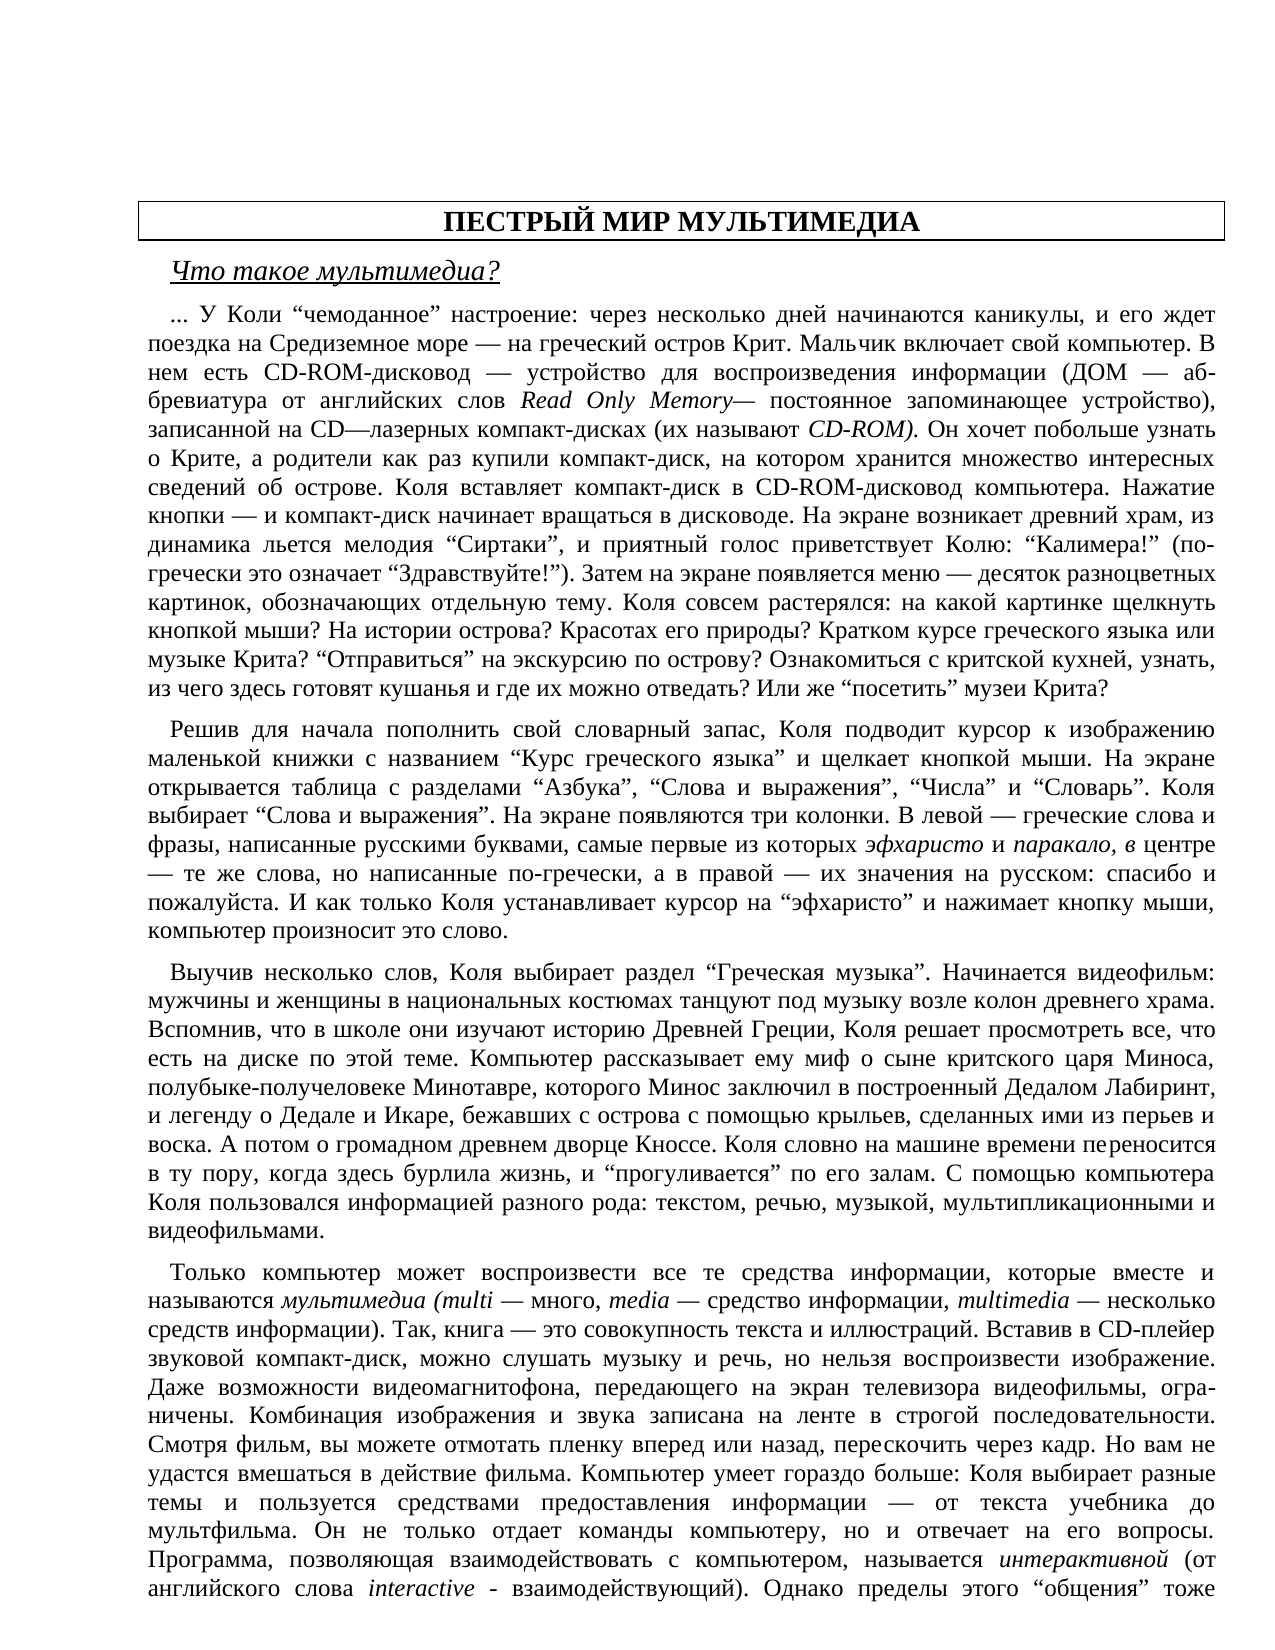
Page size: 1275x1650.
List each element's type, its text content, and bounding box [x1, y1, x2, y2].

text Что такое мультимедиа? [148, 253, 1216, 287]
text ПЕСТРЫЙ МИР МУЛЬТИМЕДИА [139, 202, 1224, 239]
text ... У Коли “чемоданное” настроение: через несколько дней начинаются каникулы, и его ждет поездка на Средиземное море — на греческий остров Крит. Мальчик включает свой компьютер. В нем есть CD-RОМ-дисковод — устройство для воспроизведения информации (ДОМ — аббревиатура от английских слов Read Only Memory— постоянное запоминающее устройство), записанной на CD—лазерных компакт-дисках (их называют CD-ROM). Он хочет побольше узнать о Крите, а родители как раз купили компакт-диск, на котором хранится множество интересных сведений об острове. Коля вставляет компакт-диск в CD-ROM-дисковод компьютера. Нажатие кнопки — и компакт-диск начинает вращаться в дисководе. На экране возникает древний храм, из динамика льется мелодия “Сиртаки”, и приятный голос приветствует Колю: “Калимера!” (по-гречески это означает “Здравствуйте!”). Затем на экране появляется меню — десяток разноцветных картинок, обозначающих отдельную тему. Коля совсем растерялся: на какой картинке щелкнуть кнопкой мыши? На истории острова? Красотах его природы? Кратком курсе греческого языка или музыке Крита? “Отправиться” на экскурсию по острову? Ознакомиться с критской кухней, узнать, из чего здесь готовят кушанья и где их можно отведать? Или же “посетить” музеи Крита? [148, 299, 1216, 702]
text Решив для начала пополнить свой словарный запас, Коля подводит курсор к изображению маленькой книжки с названием “Курс греческого языка” и щелкает кнопкой мыши. На экране открывается таблица с разделами “Азбука”, “Слова и выражения”, “Числа” и “Словарь”. Коля выбирает “Слова и выражения”. На экране появляются три колонки. В левой — греческие слова и фразы, написанные русскими буквами, самые первые из которых эфхаристо и паракало, в центре — те же слова, но написанные по-гречески, а в правой — их значения на русском: спасибо и пожалуйста. И как только Коля устанавливает курсор на “эфхаристо” и нажимает кнопку мыши, компьютер произносит это слово. [148, 714, 1216, 944]
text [148, 1257, 1216, 1602]
text Выучив несколько слов, Коля выбирает раздел “Греческая музыка”. Начинается видеофильм: мужчины и женщины в национальных костюмах танцуют под музыку возле колон древнего храма. Вспомнив, что в школе они изучают историю Древней Греции, Коля решает просмотреть все, что есть на диске по этой теме. Компьютер рассказывает ему миф о сыне критского царя Миноса, полубыке-получеловеке Минотавре, которого Минос заключил в построенный Дедалом Лабиринт, и легенду о Дедале и Икаре, бежавших с острова с помощью крыльев, сделанных ими из перьев и воска. А потом о громадном древнем дворце Кноссе. Коля словно на машине времени переносится в ту пору, когда здесь бурлила жизнь, и “прогуливается” по его залам. С помощью компьютера Коля пользовался информацией разного рода: текстом, речью, музыкой, мультипликационными и видеофильмами. [148, 957, 1216, 1244]
